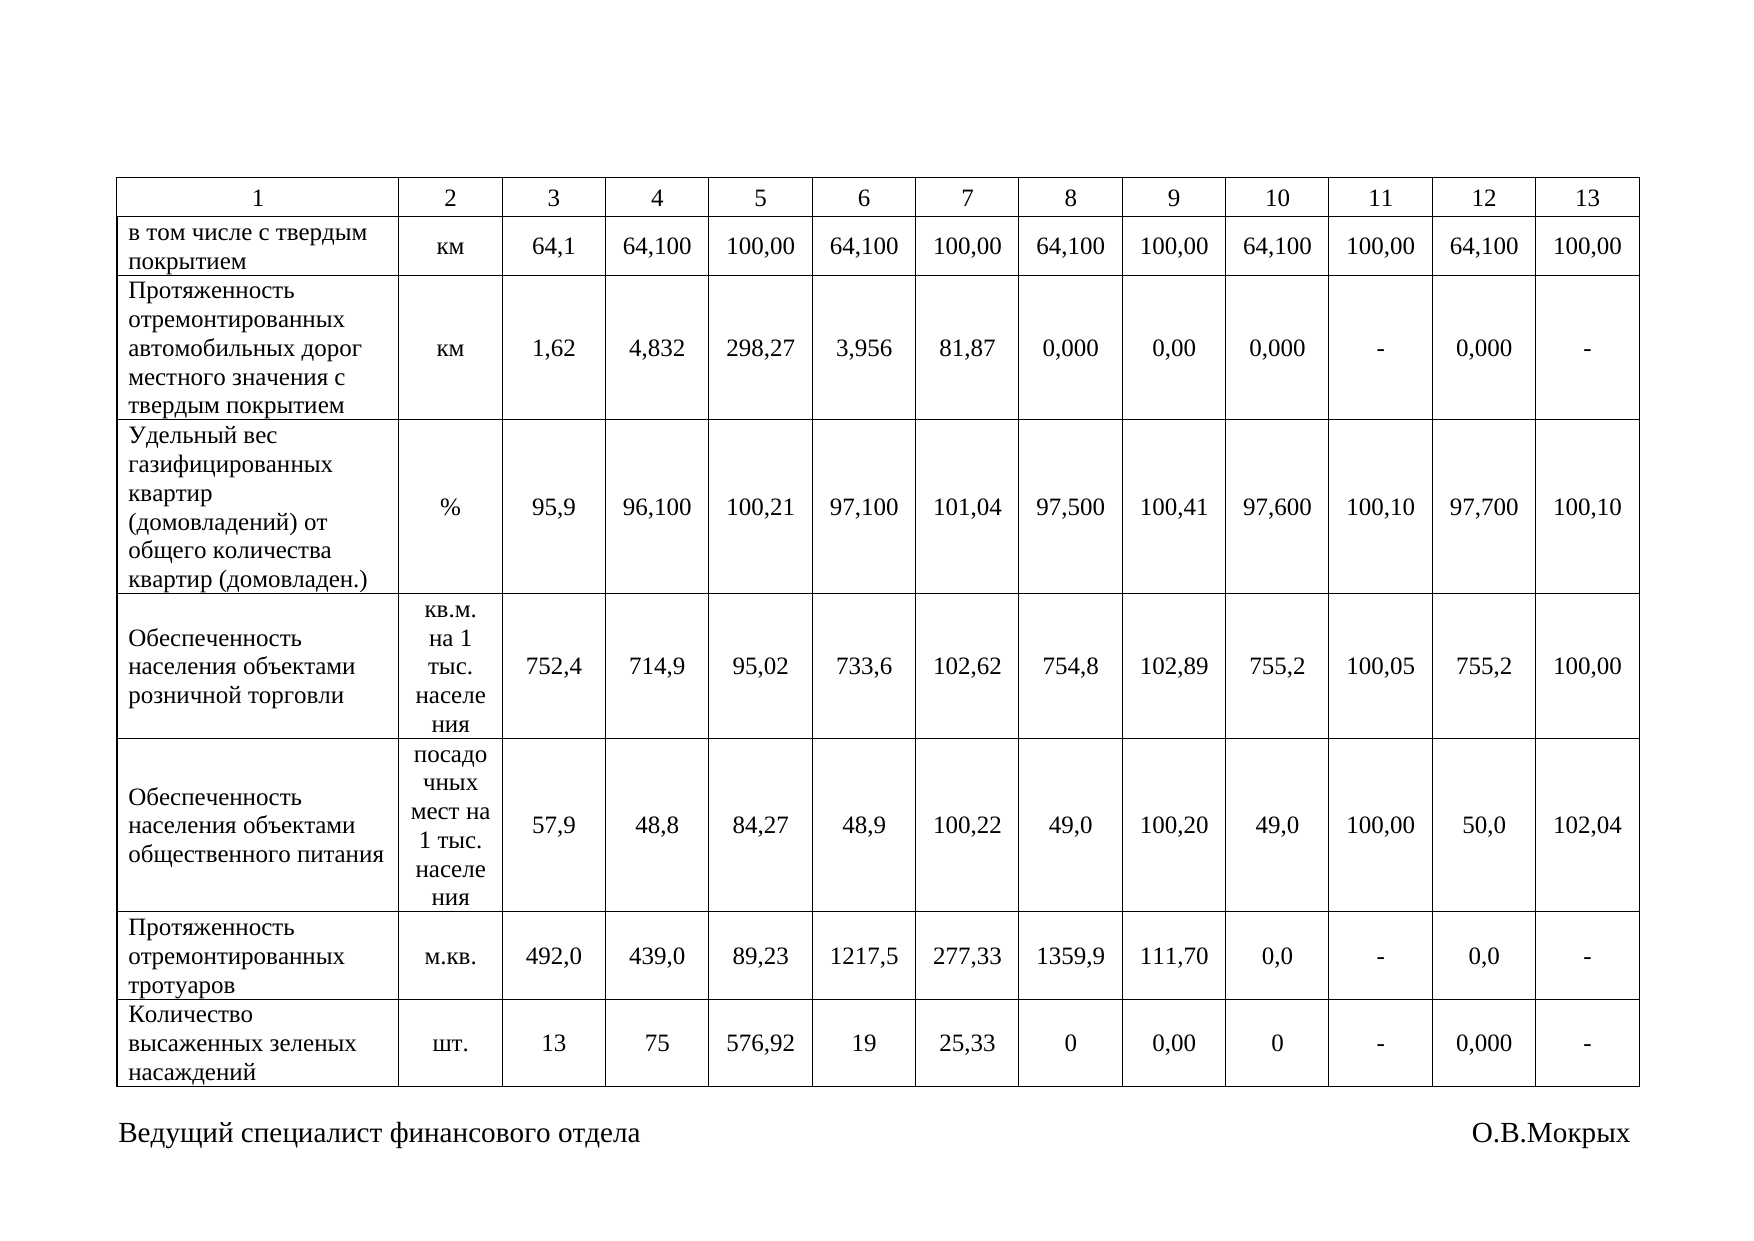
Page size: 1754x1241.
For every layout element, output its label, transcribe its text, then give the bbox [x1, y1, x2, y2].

table_cell 2 [399, 178, 502, 216]
table_cell Протяженность отремонтированных тротуаров [118, 912, 398, 998]
table_cell 100,00 [916, 217, 1018, 274]
table_cell кв.м. на 1 тыс. населения [399, 594, 502, 738]
table_cell Количество высаженных зеленых насаждений [118, 1000, 398, 1086]
table_cell 13 [503, 1000, 605, 1086]
table_cell 1217,5 [813, 912, 915, 998]
table_cell 439,0 [606, 912, 708, 998]
table_cell шт. [399, 1000, 502, 1086]
table_cell 5 [709, 178, 812, 216]
table_cell 0,000 [1226, 276, 1328, 419]
table_cell - [1329, 1000, 1432, 1086]
table_cell 97,500 [1019, 420, 1122, 593]
table_cell 57,9 [503, 739, 605, 911]
table_cell посадочных мест на 1 тыс. населения [399, 739, 502, 911]
table_cell 48,9 [813, 739, 915, 911]
table_cell км [399, 217, 502, 274]
table_cell Протяженность отремонтированных автомобильных дорог местного значения с твердым покрытием [118, 276, 398, 419]
table_cell 12 [1433, 178, 1535, 216]
table_cell 1359,9 [1019, 912, 1122, 998]
table_cell - [1536, 276, 1639, 419]
table_cell 101,04 [916, 420, 1018, 593]
table_cell 102,04 [1536, 739, 1639, 911]
table_cell 97,700 [1433, 420, 1535, 593]
table_cell 111,70 [1123, 912, 1225, 998]
text Ведущий специалист финансового отдела О.В.Мокрых [118, 1116, 1636, 1149]
table_cell 576,92 [709, 1000, 812, 1086]
table_cell 0,0 [1226, 912, 1328, 998]
table_cell 100,41 [1123, 420, 1225, 593]
table_cell км [399, 276, 502, 419]
table_cell - [1329, 276, 1432, 419]
table_cell 64,100 [1433, 217, 1535, 274]
table_cell 755,2 [1226, 594, 1328, 738]
table_cell 4,832 [606, 276, 708, 419]
table_cell 64,100 [1019, 217, 1122, 274]
table_cell 81,87 [916, 276, 1018, 419]
table_cell 96,100 [606, 420, 708, 593]
table_cell 8 [1019, 178, 1122, 216]
table_cell 0 [1019, 1000, 1122, 1086]
table_cell 0,00 [1123, 1000, 1225, 1086]
table_cell 64,100 [606, 217, 708, 274]
table_cell 754,8 [1019, 594, 1122, 738]
table_cell 298,27 [709, 276, 812, 419]
table_cell 50,0 [1433, 739, 1535, 911]
table_cell 752,4 [503, 594, 605, 738]
table_cell 100,21 [709, 420, 812, 593]
table_cell Обеспеченность населения объектами розничной торговли [118, 594, 398, 738]
table_cell 64,100 [813, 217, 915, 274]
table_cell - [1536, 1000, 1639, 1086]
table_cell 9 [1123, 178, 1225, 216]
table_cell 19 [813, 1000, 915, 1086]
table_cell 49,0 [1019, 739, 1122, 911]
table_cell % [399, 420, 502, 593]
table_cell 100,00 [709, 217, 812, 274]
table_cell 1 [117, 178, 398, 216]
table_cell 95,02 [709, 594, 812, 738]
table_cell 277,33 [916, 912, 1018, 998]
table_cell 13 [1536, 178, 1639, 216]
table_cell 755,2 [1433, 594, 1535, 738]
table_cell 97,100 [813, 420, 915, 593]
table_cell 11 [1329, 178, 1432, 216]
table_cell 25,33 [916, 1000, 1018, 1086]
table_cell 100,00 [1329, 217, 1432, 274]
table_cell м.кв. [399, 912, 502, 998]
table_cell 100,10 [1536, 420, 1639, 593]
table_cell 100,05 [1329, 594, 1432, 738]
table_cell 49,0 [1226, 739, 1328, 911]
table_cell 95,9 [503, 420, 605, 593]
table_cell - [1329, 912, 1432, 998]
table_cell 64,100 [1226, 217, 1328, 274]
table_cell 100,00 [1123, 217, 1225, 274]
table_cell 102,89 [1123, 594, 1225, 738]
table_cell Удельный вес газифицированных квартир (домовладений) от общего количества квартир (домовладен.) [118, 420, 398, 593]
table_cell 102,62 [916, 594, 1018, 738]
table_cell 84,27 [709, 739, 812, 911]
table_cell 100,00 [1329, 739, 1432, 911]
table_cell 0,000 [1019, 276, 1122, 419]
table_cell 0,00 [1123, 276, 1225, 419]
table_cell 6 [813, 178, 915, 216]
table_cell 97,600 [1226, 420, 1328, 593]
table_cell 492,0 [503, 912, 605, 998]
table_cell 100,20 [1123, 739, 1225, 911]
table_cell в том числе с твердым покрытием [118, 217, 398, 274]
table_cell Обеспеченность населения объектами общественного питания [118, 739, 398, 911]
table_cell 75 [606, 1000, 708, 1086]
table_cell 89,23 [709, 912, 812, 998]
table_cell 64,1 [503, 217, 605, 274]
table_cell 0,0 [1433, 912, 1535, 998]
table_cell 100,00 [1536, 594, 1639, 738]
table_cell 1,62 [503, 276, 605, 419]
table_cell 0,000 [1433, 1000, 1535, 1086]
table_cell 0 [1226, 1000, 1328, 1086]
table_cell 48,8 [606, 739, 708, 911]
table_cell 100,10 [1329, 420, 1432, 593]
table_cell 3,956 [813, 276, 915, 419]
table_cell - [1536, 912, 1639, 998]
table_cell 714,9 [606, 594, 708, 738]
table_cell 3 [503, 178, 605, 216]
table_cell 4 [606, 178, 708, 216]
table_cell 7 [916, 178, 1018, 216]
table_cell 733,6 [813, 594, 915, 738]
table_cell 0,000 [1433, 276, 1535, 419]
table_cell 10 [1226, 178, 1328, 216]
table_cell 100,22 [916, 739, 1018, 911]
table_cell 100,00 [1536, 217, 1639, 274]
